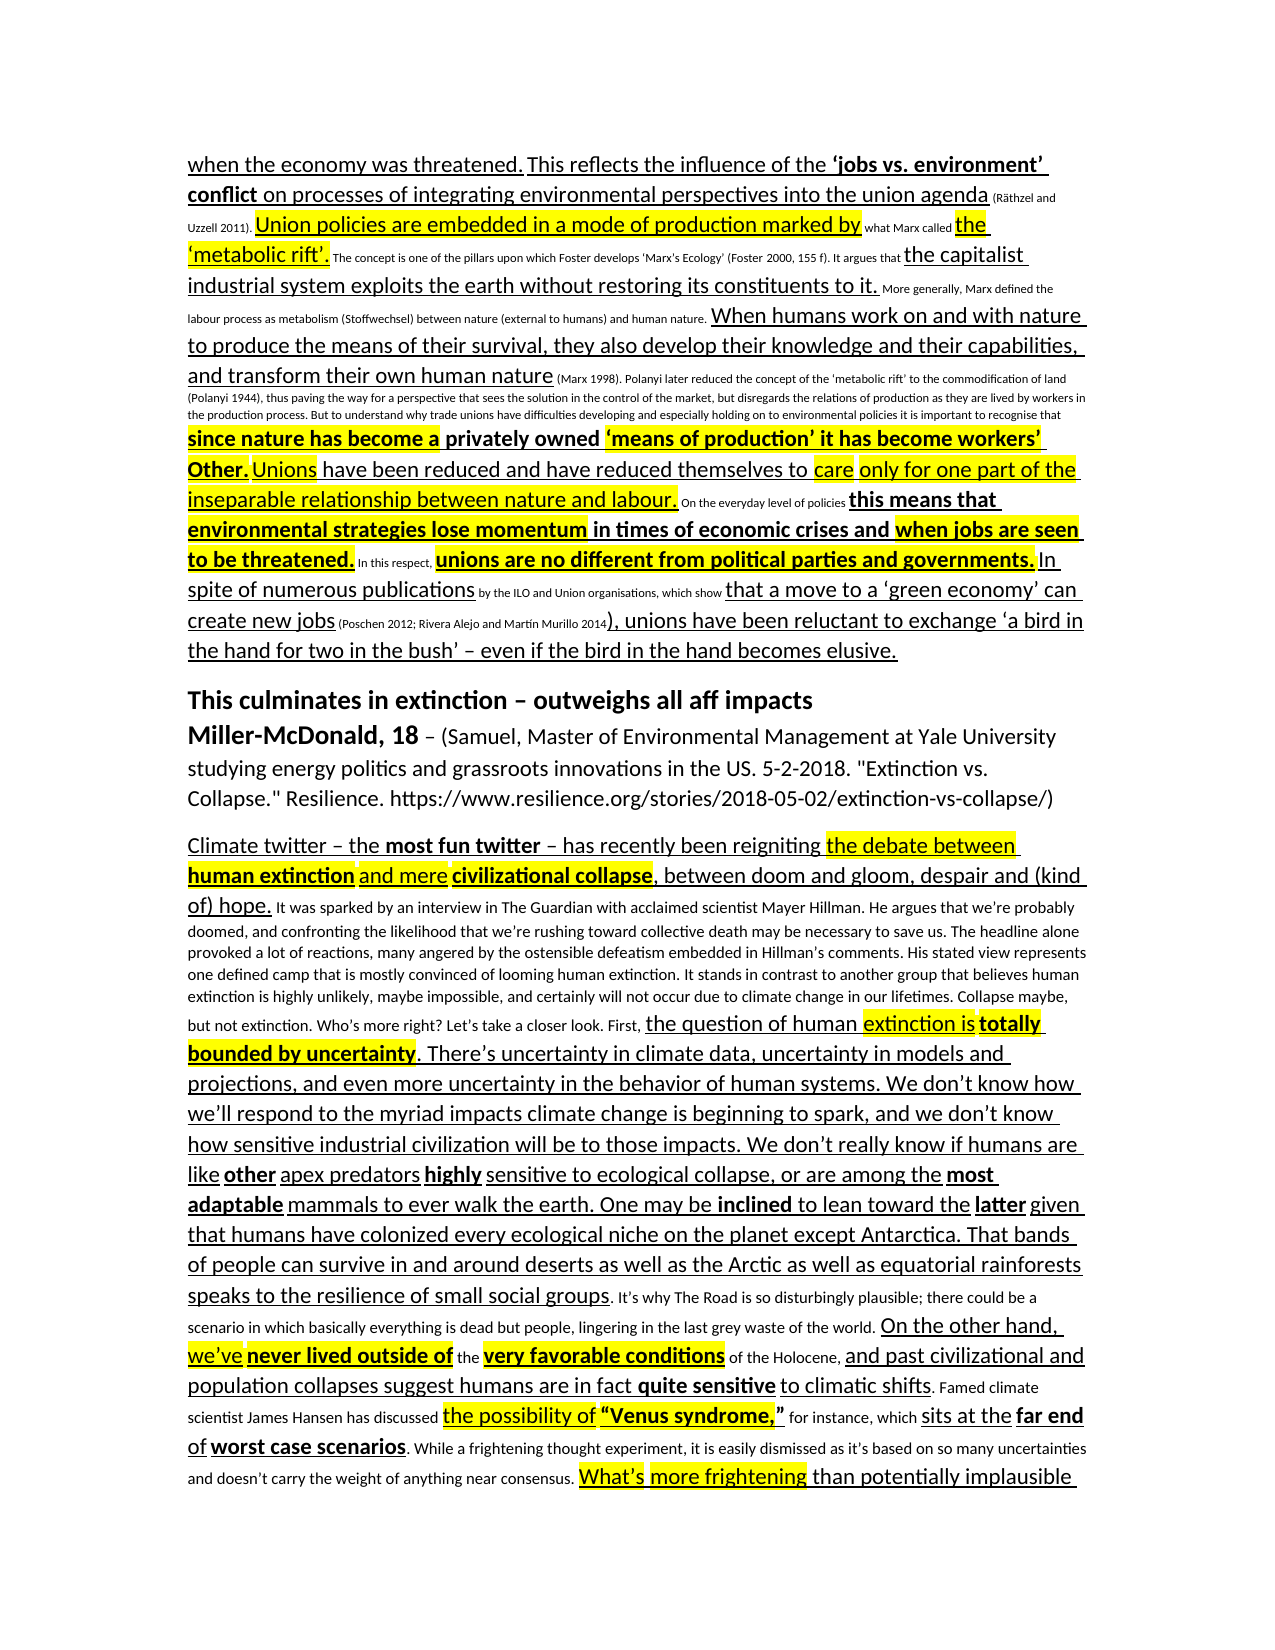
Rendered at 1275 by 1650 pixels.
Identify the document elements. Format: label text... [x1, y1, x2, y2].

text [187, 150, 1087, 664]
text Miller-McDonald, 18 – (Samuel, Master of Environmental Management at Yale University studying energy politics and grassroots innovations in the US. 5-2-2018. "Extinction vs. Collapse." Resilience. https://www.resilience.org/stories/2018-05-02/extinction-vs-collapse/) [187, 718, 1087, 812]
subtitle This culminates in extinction – outweighs all aff impacts [187, 683, 1087, 716]
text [187, 886, 1087, 1490]
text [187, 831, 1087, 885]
